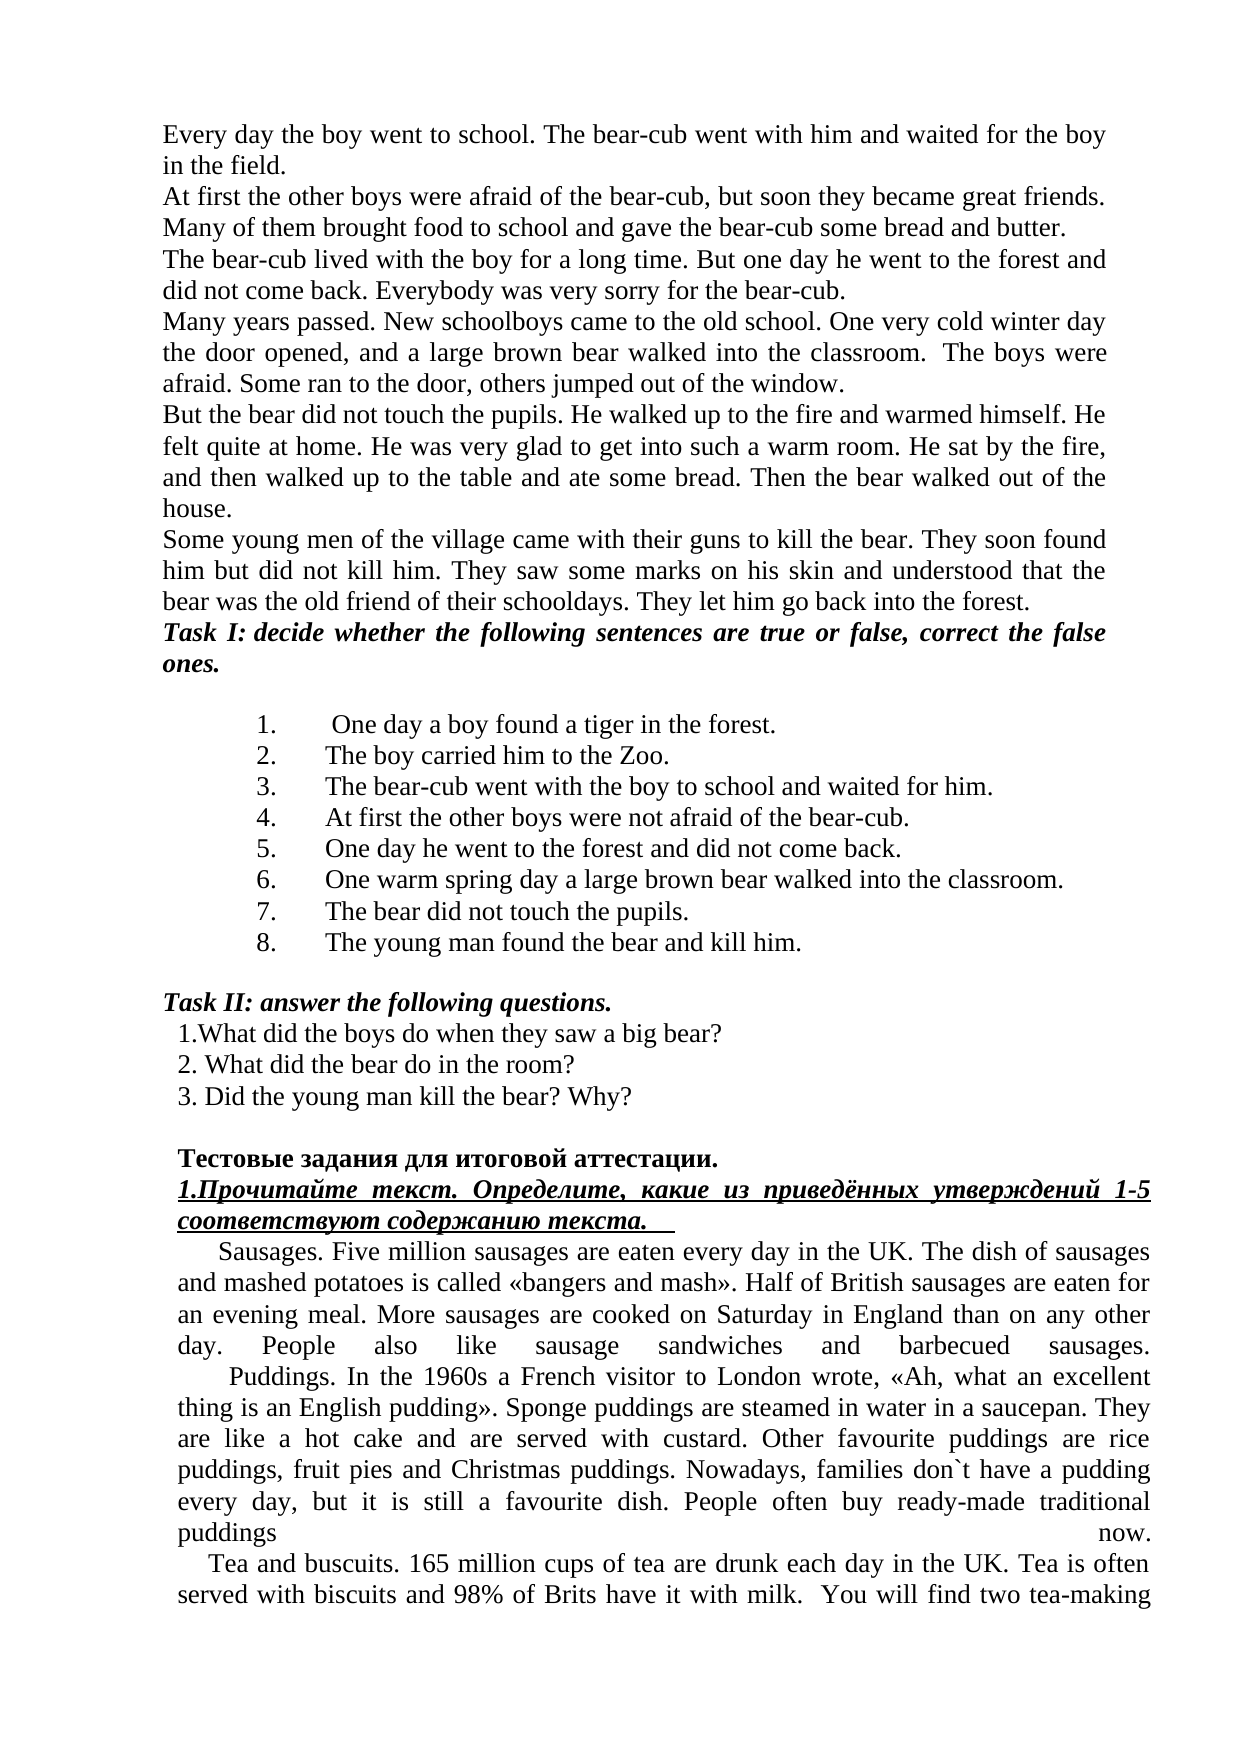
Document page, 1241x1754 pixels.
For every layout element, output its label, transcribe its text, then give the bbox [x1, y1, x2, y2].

text Some young men of the village came with their guns to kill the bear. They soon found him but did not kill him. They saw some marks on his skin and understood that the bear was the old friend of their schooldays. They let him go back into the forest. [162, 523, 1107, 616]
list The young man found the bear and kill him. [162, 926, 1107, 957]
list The boy carried him to the Zoo. [162, 739, 1107, 770]
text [177, 1235, 1152, 1609]
text Every day the boy went to school. The bear-cub went with him and waited for the boy in the field. [162, 118, 1107, 180]
text But the bear did not touch the pupils. He walked up to the fire and warmed himself. He felt quite at home. He was very glad to get into such a warm room. He sat by the fire, and then walked up to the table and ate some bread. Then the bear walked out of the house. [162, 398, 1107, 523]
list The bear-cub went with the boy to school and waited for him. [162, 770, 1107, 801]
text 1.Прочитайте текст. Определите, какие из приведённых утверждений 1-5 соответствуют содержанию текста. [177, 1173, 1152, 1235]
text 1.What did the boys do when they saw a big bear? [177, 1017, 1152, 1048]
list One warm spring day a large brown bear walked into the classroom. [162, 864, 1107, 895]
text The bear-cub lived with the boy for a long time. But one day he went to the forest and did not come back. Everybody was very sorry for the bear-cub. [162, 243, 1107, 305]
list One day he went to the forest and did not come back. [162, 832, 1107, 864]
text 3. Did the young man kill the bear? Why? [177, 1080, 1152, 1111]
list The bear did not touch the pupils. [162, 895, 1107, 926]
list One day a boy found a tiger in the forest. [162, 708, 1107, 739]
text 2. What did the bear do in the room? [177, 1048, 1152, 1080]
text Task II: answer the following questions. [162, 986, 1107, 1017]
list At first the other boys were not afraid of the bear-cub. [162, 801, 1107, 832]
text Many years passed. New schoolboys came to the old school. One very cold winter day the door opened, and a large brown bear walked into the classroom. The boys were afraid. Some ran to the door, others jumped out of the window. [162, 305, 1107, 398]
text At first the other boys were afraid of the bear-cub, but soon they became great friends. Many of them brought food to school and gave the bear-cub some bread and butter. [162, 180, 1107, 243]
text Тестовые задания для итоговой аттестации. [177, 1142, 1152, 1173]
text Task I: decide whether the following sentences are true or false, correct the false ones. [162, 616, 1107, 679]
